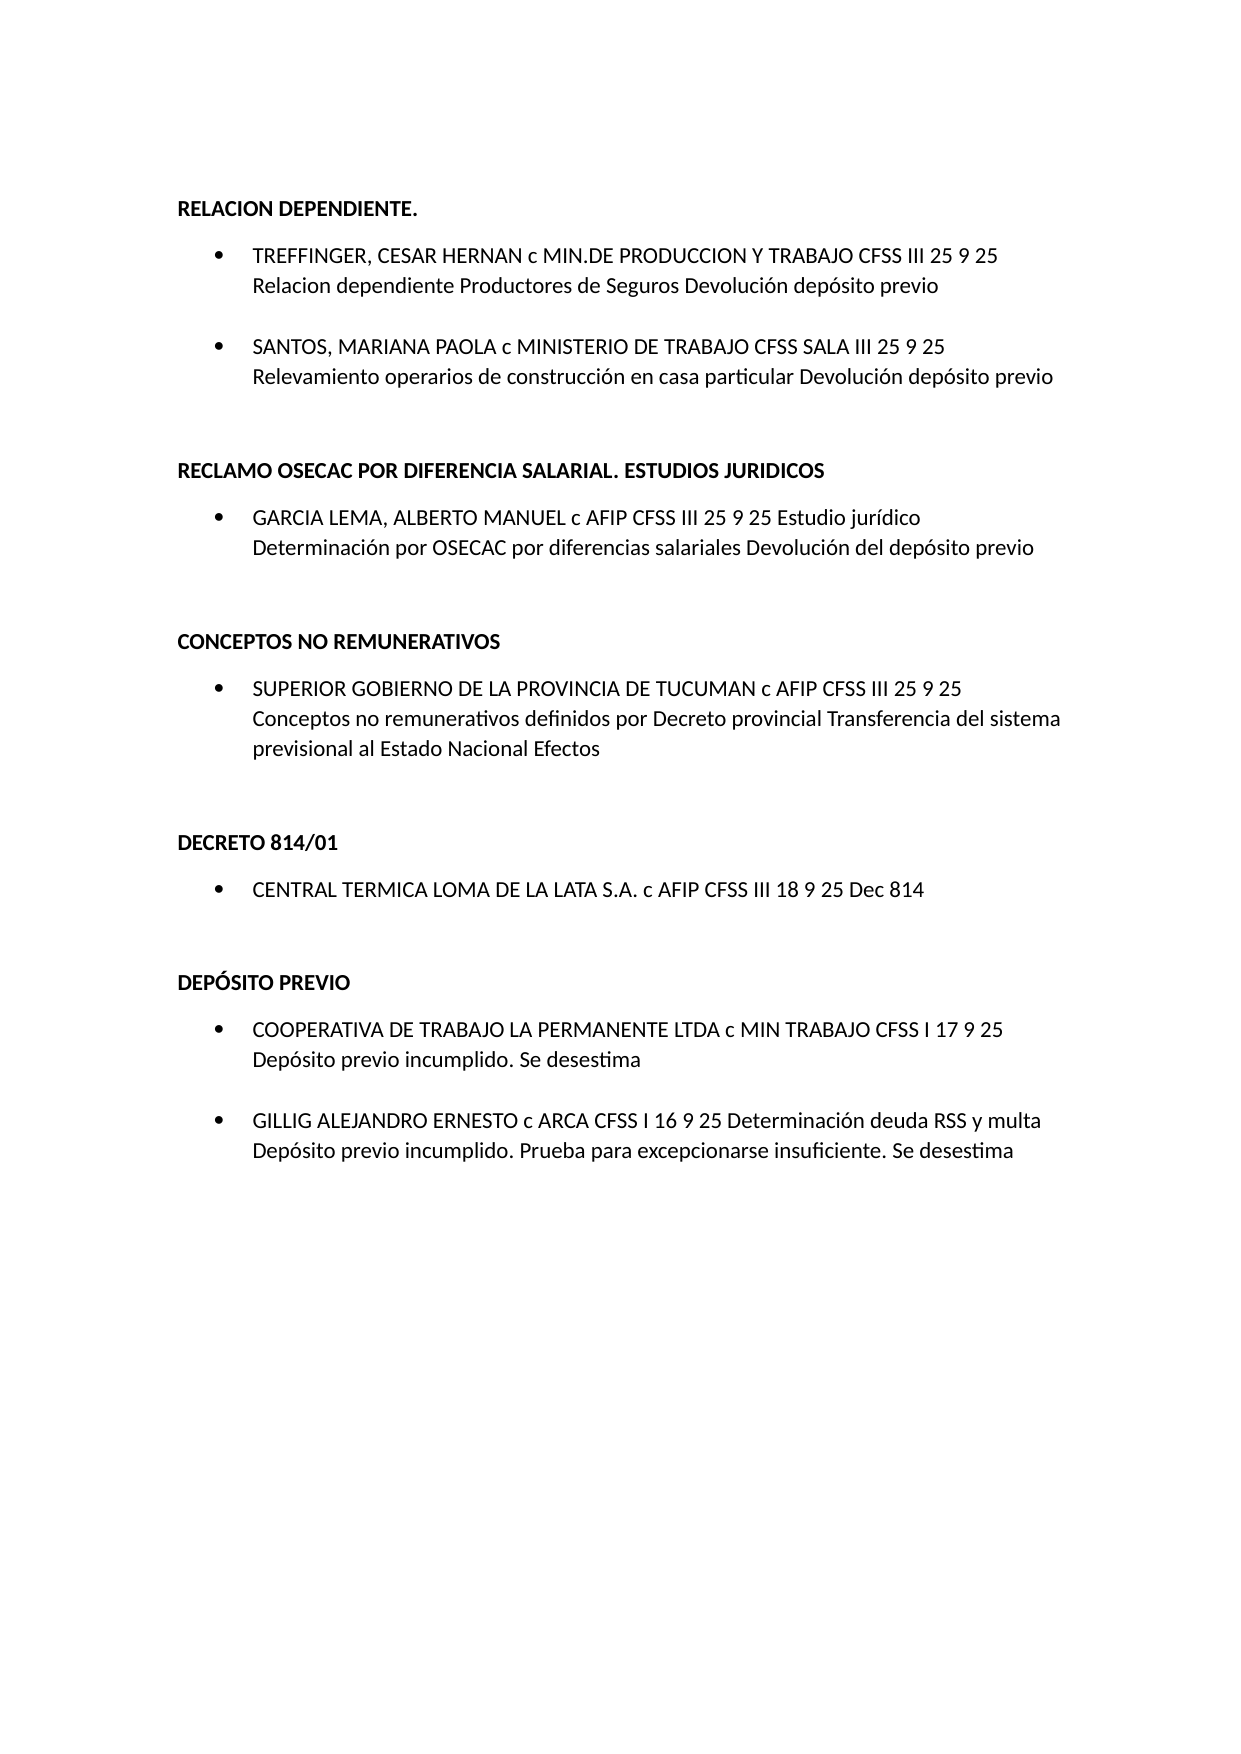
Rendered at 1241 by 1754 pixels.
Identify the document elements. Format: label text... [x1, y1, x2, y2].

list SUPERIOR GOBIERNO DE LA PROVINCIA DE TUCUMAN c AFIP CFSS III 25 9 25 Conceptos no remunerativos definidos por Decreto provincial Transferencia del sistema previsional al Estado Nacional Efectos [215, 674, 1063, 762]
list SANTOS, MARIANA PAOLA c MINISTERIO DE TRABAJO CFSS SALA III 25 9 25 Relevamiento operarios de construcción en casa particular Devolución depósito previo [215, 332, 1063, 390]
text DECRETO 814/01 [177, 828, 1063, 856]
text DEPÓSITO PREVIO [177, 968, 1063, 996]
list COOPERATIVA DE TRABAJO LA PERMANENTE LTDA c MIN TRABAJO CFSS I 17 9 25 Depósito previo incumplido. Se desestima [215, 1015, 1063, 1073]
text RELACION DEPENDIENTE. [177, 194, 1063, 222]
text RECLAMO OSECAC POR DIFERENCIA SALARIAL. ESTUDIOS JURIDICOS [177, 456, 1063, 484]
list GILLIG ALEJANDRO ERNESTO c ARCA CFSS I 16 9 25 Determinación deuda RSS y multa Depósito previo incumplido. Prueba para excepcionarse insuficiente. Se desestima [215, 1106, 1063, 1164]
list TREFFINGER, CESAR HERNAN c MIN.DE PRODUCCION Y TRABAJO CFSS III 25 9 25 Relacion dependiente Productores de Seguros Devolución depósito previo [215, 241, 1063, 299]
text CONCEPTOS NO REMUNERATIVOS [177, 627, 1063, 655]
list GARCIA LEMA, ALBERTO MANUEL c AFIP CFSS III 25 9 25 Estudio jurídico Determinación por OSECAC por diferencias salariales Devolución del depósito previo [215, 503, 1063, 561]
list CENTRAL TERMICA LOMA DE LA LATA S.A. c AFIP CFSS III 18 9 25 Dec 814 [215, 875, 1063, 903]
